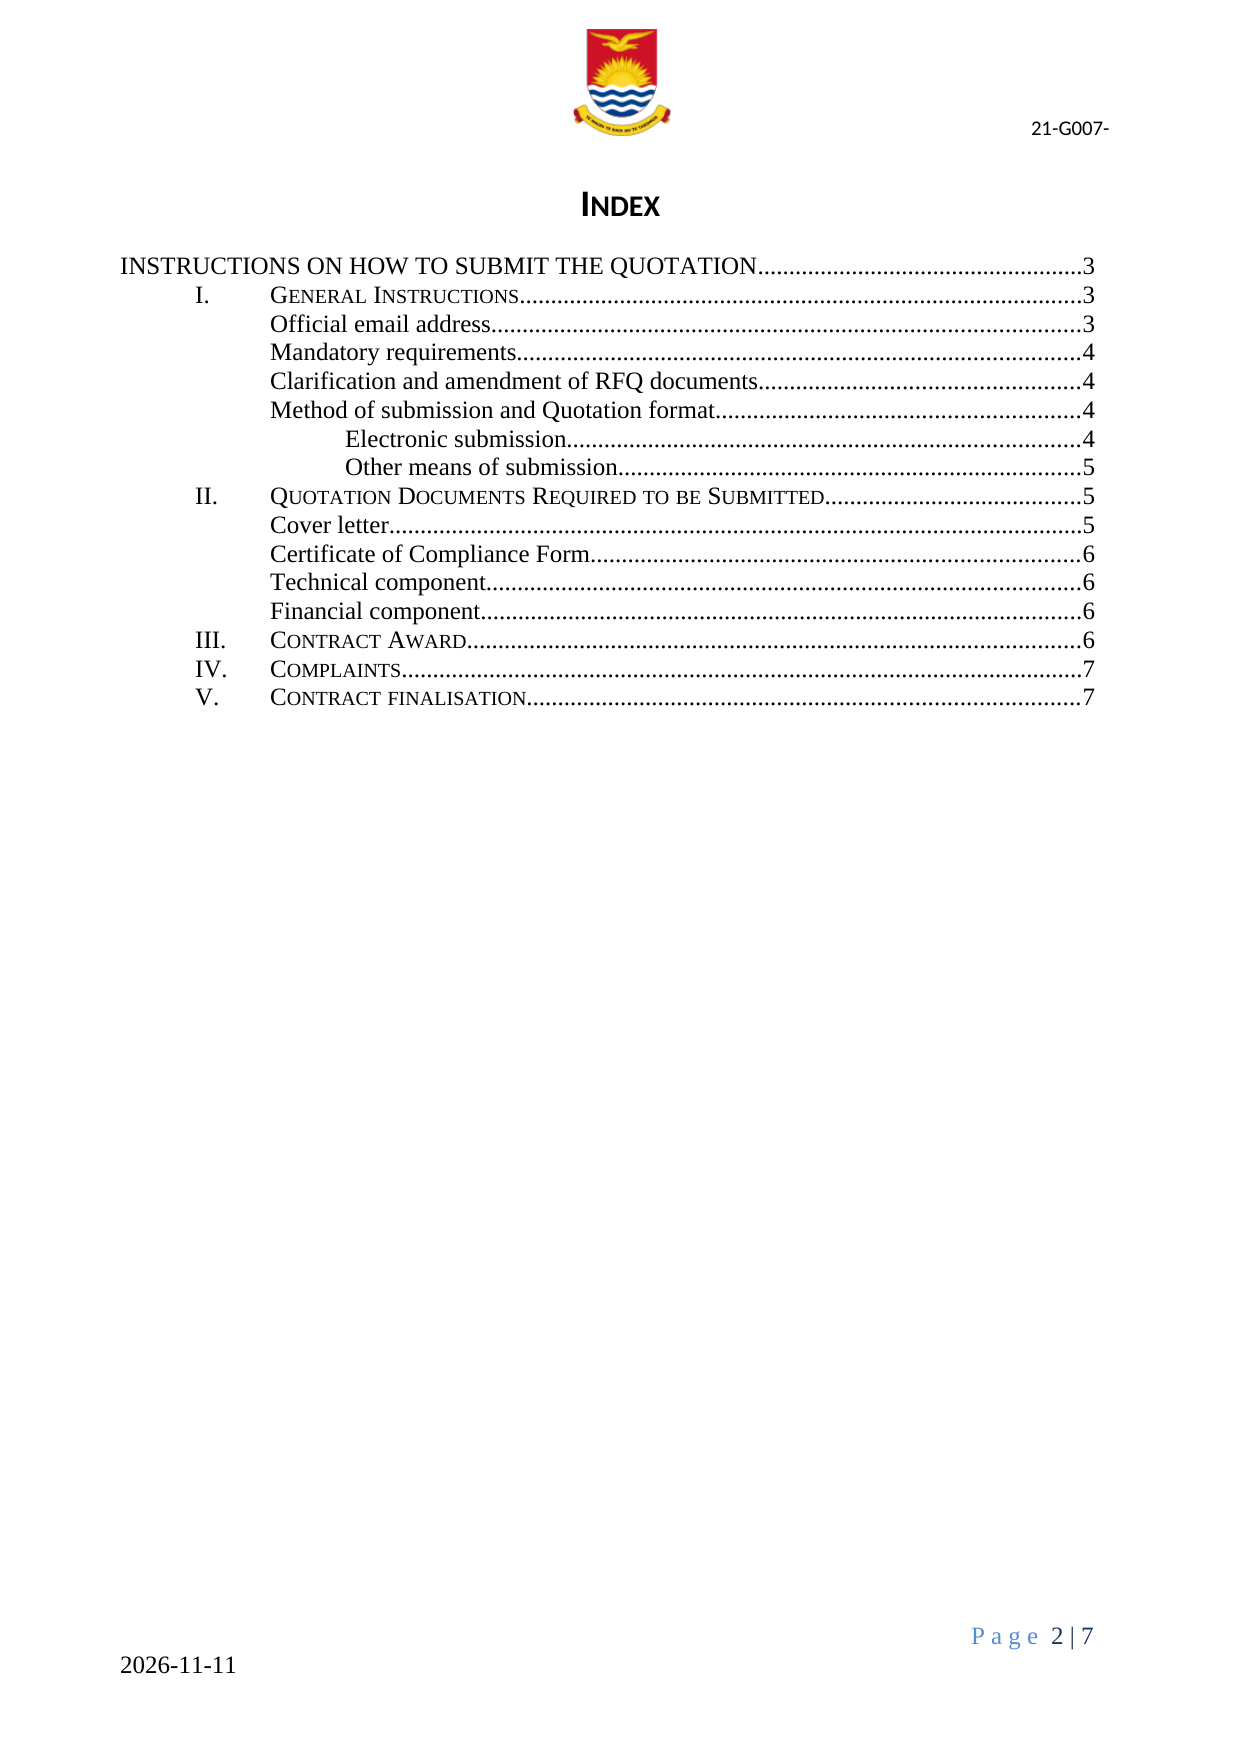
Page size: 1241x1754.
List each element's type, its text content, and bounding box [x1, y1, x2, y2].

text I. General Instructions 3 [195, 280, 1120, 309]
text III. Contract Award 6 [195, 625, 1120, 654]
text Cover letter 5 [270, 510, 1120, 539]
text II. Quotation Documents Required to be Submitted 5 [195, 481, 1120, 510]
text V. Contract finalisation 7 [195, 682, 1120, 711]
text Clarification and amendment of RFQ documents 4 [270, 366, 1120, 395]
text Mandatory requirements 4 [270, 337, 1120, 366]
text Method of submission and Quotation format 4 [270, 395, 1120, 424]
text IV. Complaints 7 [195, 654, 1120, 682]
text Other means of submission 5 [345, 452, 1120, 481]
text Financial component 6 [270, 596, 1120, 625]
text Instructions on how to submit the Quotation 3 [120, 251, 1120, 280]
text Technical component 6 [270, 567, 1120, 596]
text Official email address 3 [270, 309, 1120, 337]
text Certificate of Compliance Form 6 [270, 539, 1120, 567]
text Index [120, 180, 1120, 226]
picture [573, 29, 671, 136]
text Electronic submission 4 [345, 424, 1120, 452]
